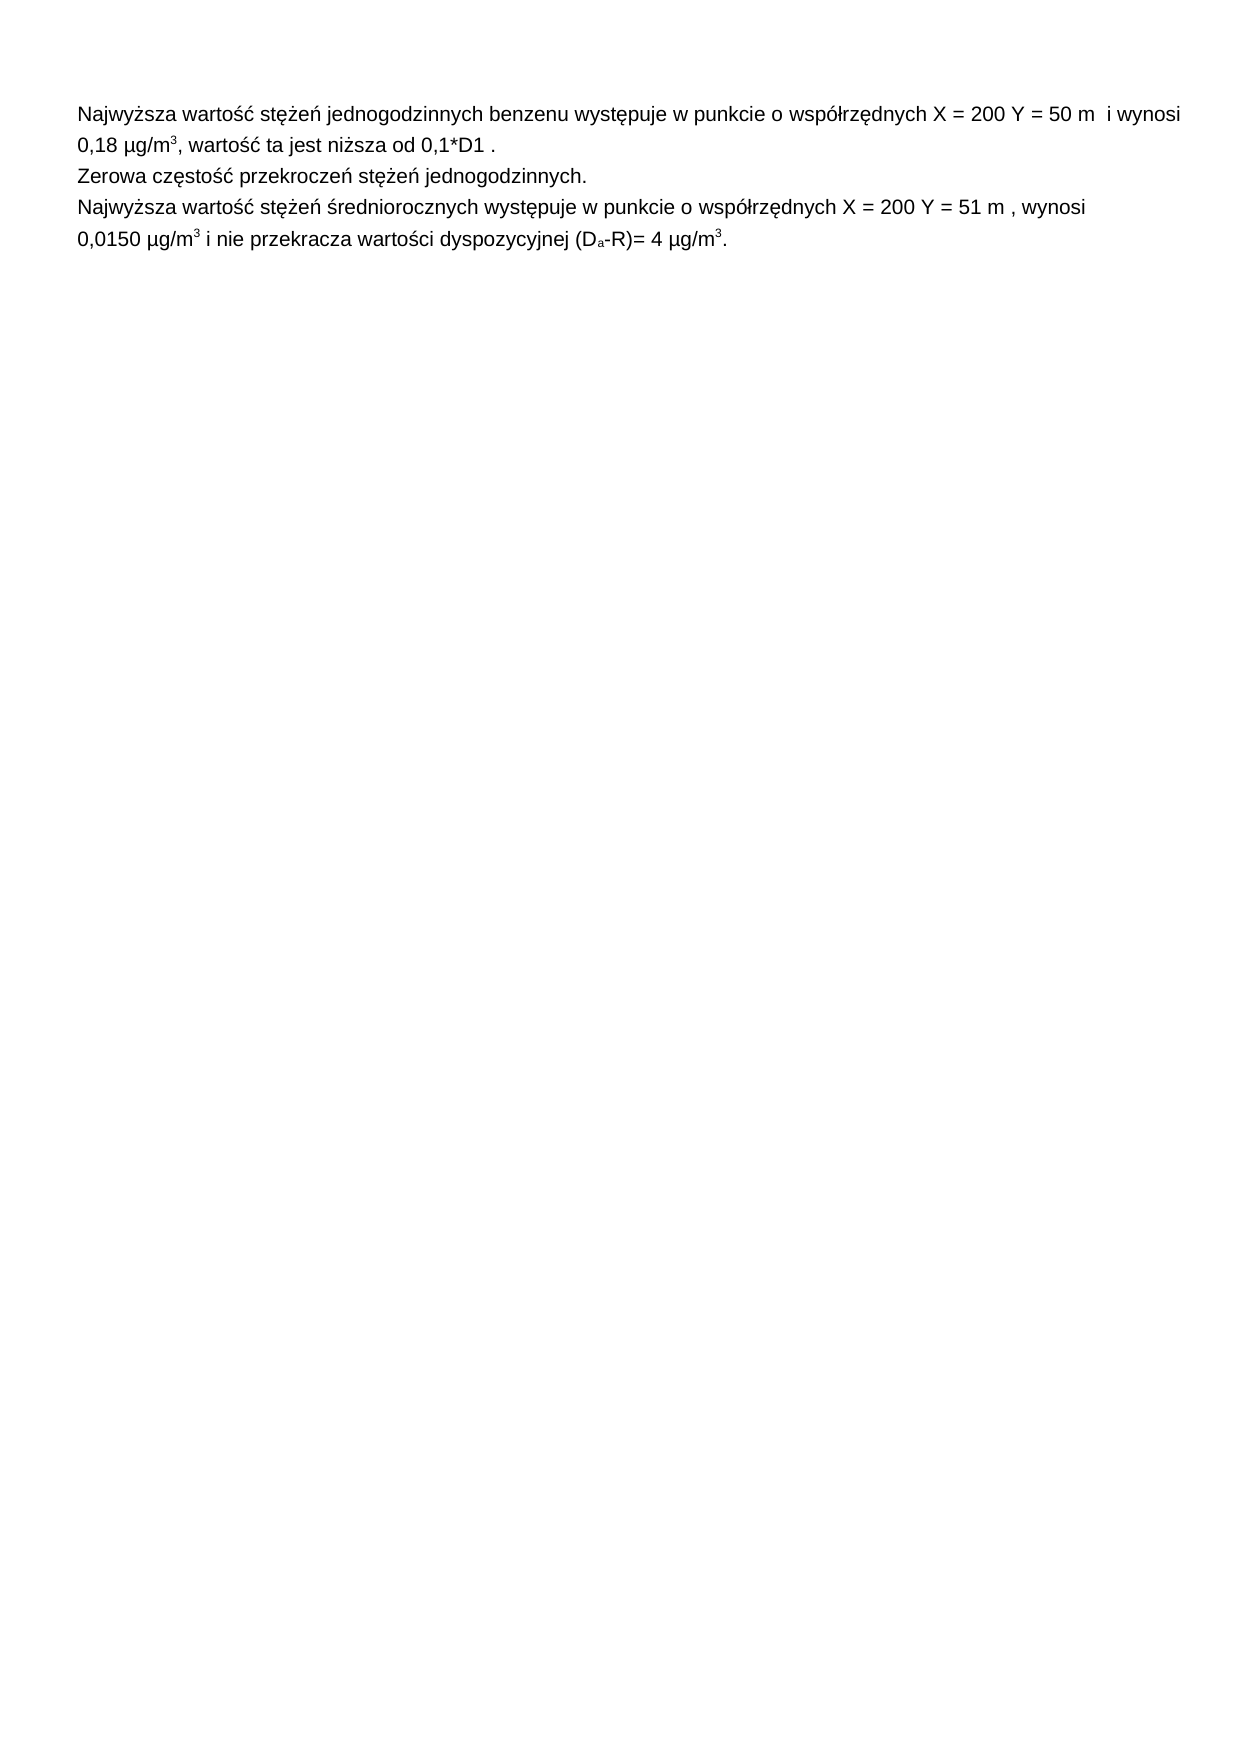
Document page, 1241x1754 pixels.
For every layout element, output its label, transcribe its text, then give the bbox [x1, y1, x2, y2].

text Najwyższa wartość stężeń średniorocznych występuje w punkcie o współrzędnych X = 200 Y = 51 m , wynosi 0,0150 µg/m3 i nie przekracza wartości dyspozycyjnej (Da-R)= 4 µg/m3. [77, 195, 1182, 250]
text Najwyższa wartość stężeń jednogodzinnych benzenu występuje w punkcie o współrzędnych X = 200 Y = 50 m i wynosi 0,18 µg/m3, wartość ta jest niższa od 0,1*D1 . [77, 102, 1182, 157]
text Zerowa częstość przekroczeń stężeń jednogodzinnych. [77, 164, 1182, 188]
